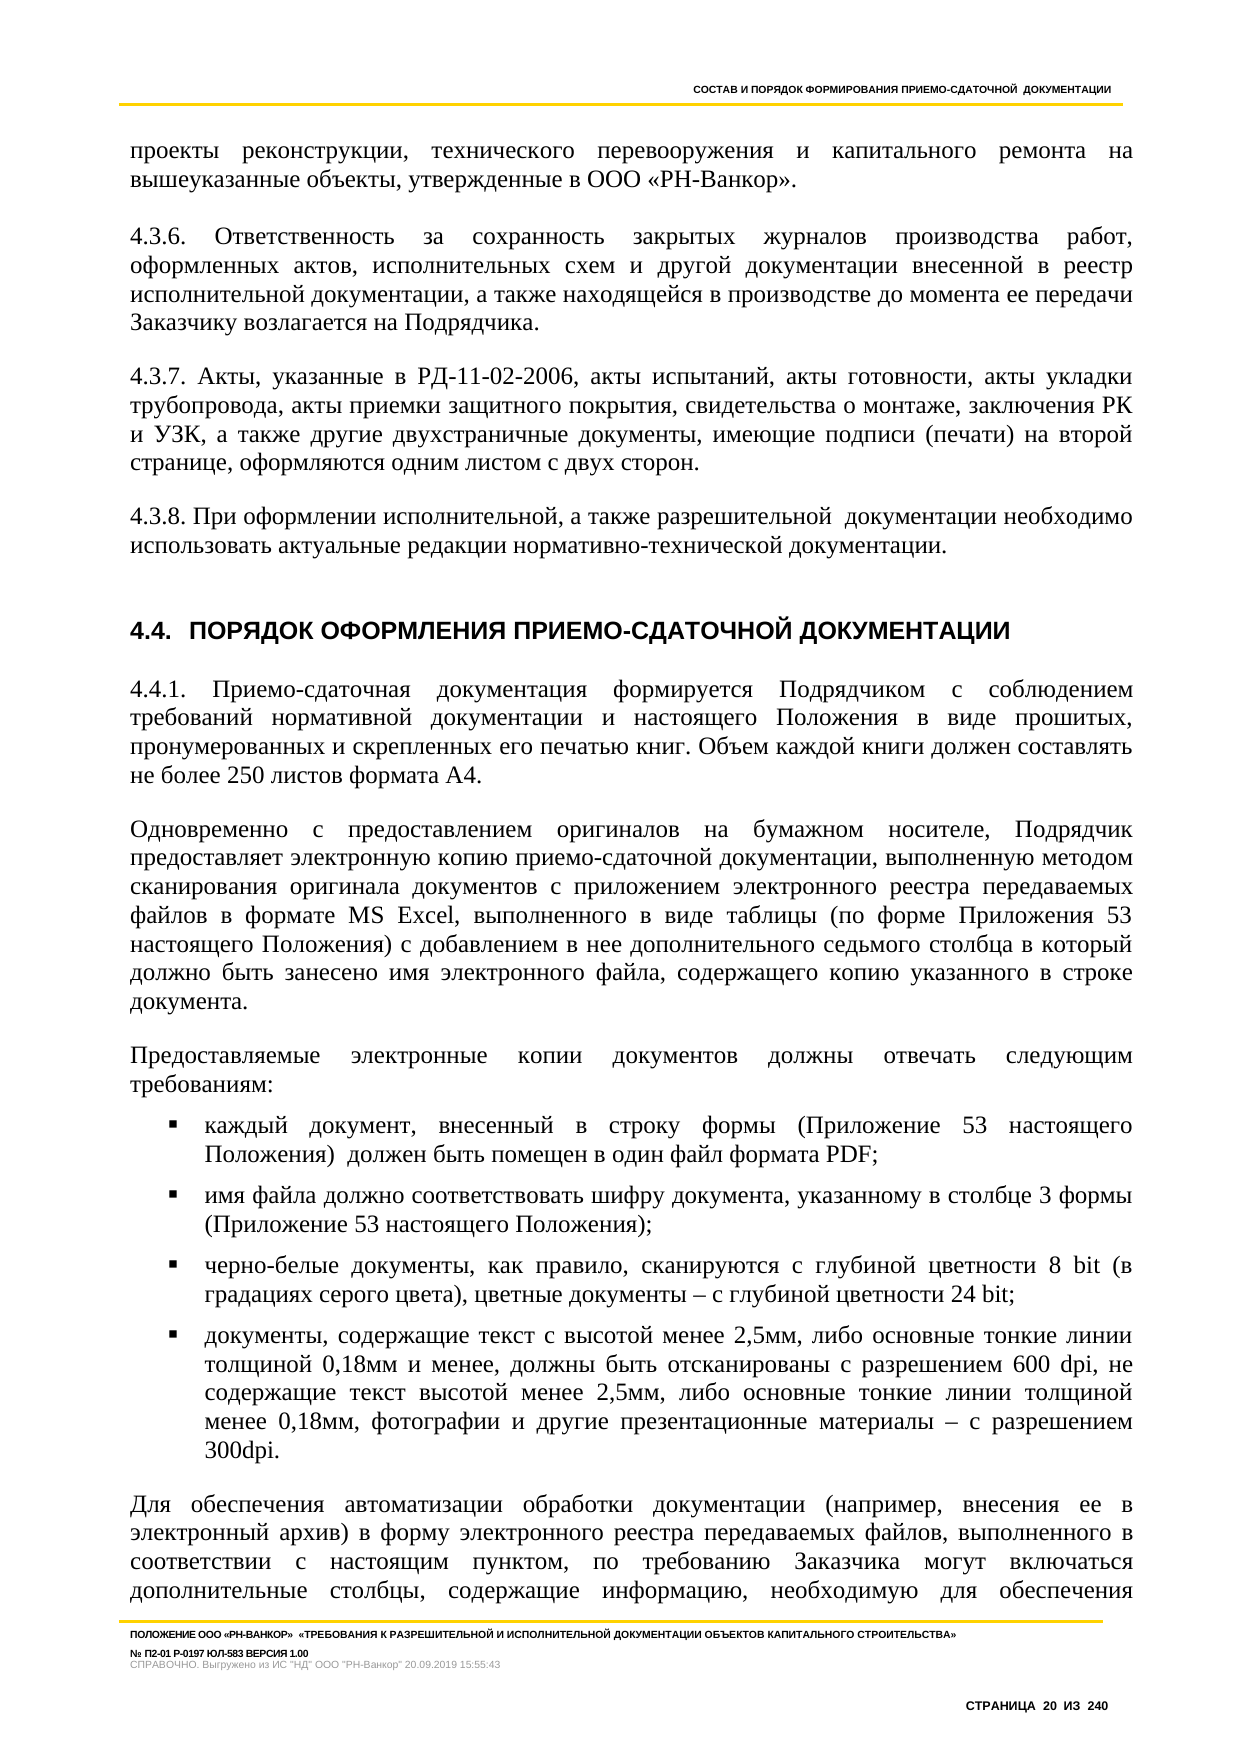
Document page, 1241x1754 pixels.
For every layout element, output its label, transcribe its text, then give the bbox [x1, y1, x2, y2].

text Предоставляемые электронные копии документов должны отвечать следующим требованиям: [130, 1040, 1134, 1097]
text 4.3.8. При оформлении исполнительной, а также разрешительной документации необходимо использовать актуальные редакции нормативно-технической документации. [130, 501, 1134, 559]
list каждый документ, внесенный в строку формы (Приложение 53 настоящего Положения) должен быть помещен в один файл формата PDF; [167, 1110, 1134, 1167]
subtitle 4.4. Порядок оформления приемо-сдаточной документации [130, 616, 1134, 645]
text 4.3.7. Акты, указанные в РД-11-02-2006, акты испытаний, акты готовности, акты укладки трубопровода, акты приемки защитного покрытия, свидетельства о монтаже, заключения РК и УЗК, а также другие двухстраничные документы, имеющие подписи (печати) на второй странице, оформляются одним листом с двух сторон. [130, 361, 1134, 476]
text 4.3.6. Ответственность за сохранность закрытых журналов производства работ, оформленных актов, исполнительных схем и другой документации внесенной в реестр исполнительной документации, а также находящейся в производстве до момента ее передачи Заказчику возлагается на Подрядчика. [130, 221, 1134, 336]
list черно-белые документы, как правило, сканируются с глубиной цветности 8 bit (в градациях серого цвета), цветные документы – с глубиной цветности 24 bit; [167, 1250, 1134, 1307]
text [130, 1489, 1134, 1604]
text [130, 135, 1134, 192]
list имя файла должно соответствовать шифру документа, указанному в столбце 3 формы (Приложение 53 настоящего Положения); [167, 1180, 1134, 1237]
text Одновременно с предоставлением оригиналов на бумажном носителе, Подрядчик предоставляет электронную копию приемо-сдаточной документации, выполненную методом сканирования оригинала документов с приложением электронного реестра передаваемых файлов в формате MS Excel, выполненного в виде таблицы (по форме Приложения 53 настоящего Положения) с добавлением в нее дополнительного седьмого столбца в который должно быть занесено имя электронного файла, содержащего копию указанного в строке документа. [130, 814, 1134, 1015]
text 4.4.1. Приемо-сдаточная документация формируется Подрядчиком с соблюдением требований нормативной документации и настоящего Положения в виде прошитых, пронумерованных и скрепленных его печатью книг. Объем каждой книги должен составлять не более 250 листов формата А4. [130, 674, 1134, 789]
list документы, содержащие текст с высотой менее 2,5мм, либо основные тонкие линии толщиной 0,18мм и менее, должны быть отсканированы с разрешением 600 dpi, не содержащие текст высотой менее 2,5мм, либо основные тонкие линии толщиной менее 0,18мм, фотографии и другие презентационные материалы – с разрешением 300dpi. [167, 1320, 1134, 1464]
